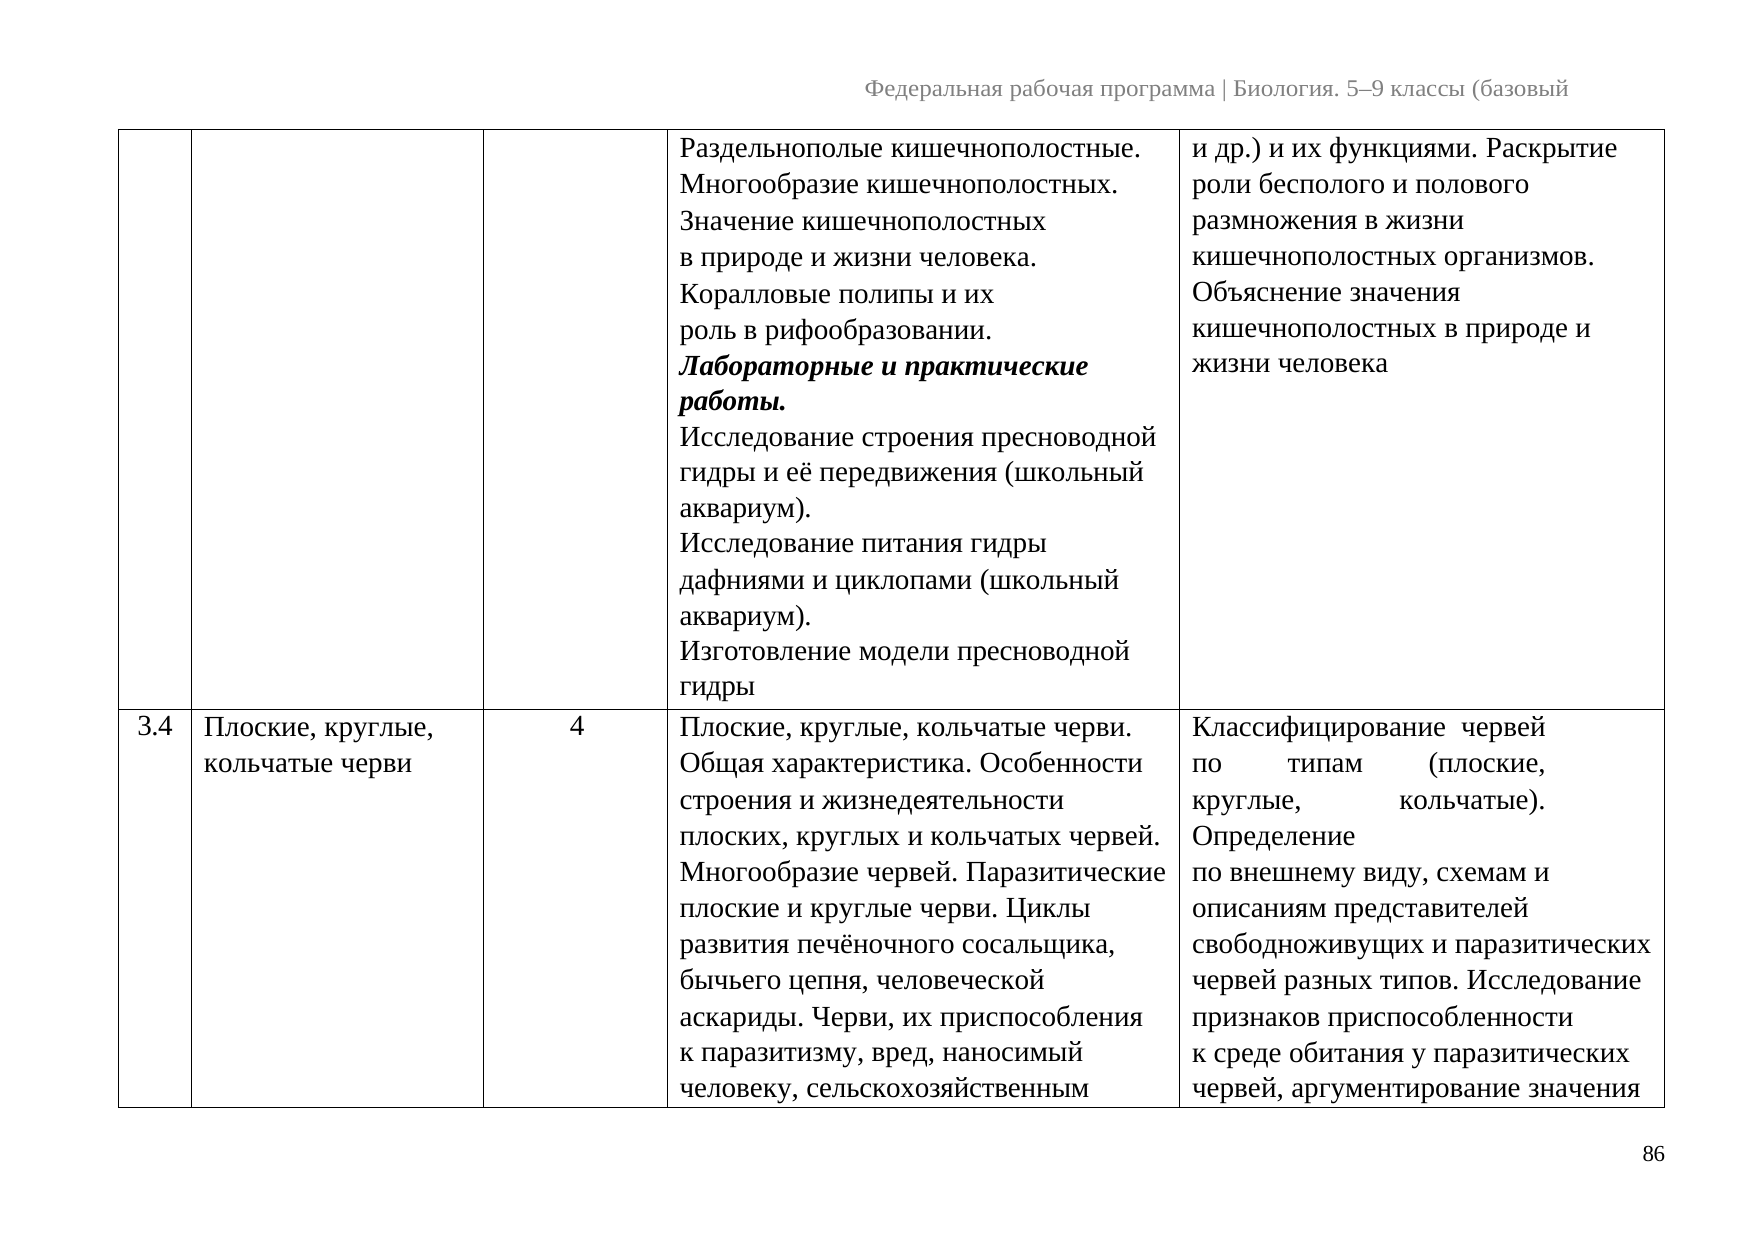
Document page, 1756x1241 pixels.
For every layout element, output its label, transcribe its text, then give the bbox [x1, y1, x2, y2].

table_header [484, 130, 667, 708]
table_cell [1180, 710, 1664, 1107]
table_cell 3.4 [119, 710, 191, 1107]
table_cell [192, 710, 483, 1107]
table_header Раздельнополые кишечнополостные. Многообразие кишечнополостных. Значение кишечнополостных в природе и жизни человека. Коралловые полипы и их роль в рифообразовании. Лабораторные и практические работы. Исследование строения пресноводной гидры и её передвижения (школьный аквариум). Исследование питания гидры дафниями и циклопами (школьный аквариум). Изготовление модели пресноводной гидры [668, 130, 1179, 708]
table_header [119, 130, 191, 708]
table_cell 4 [484, 710, 667, 1107]
table_header и др.) и их функциями. Раскрытие роли бесполого и полового размножения в жизни кишечнополостных организмов. Объяснение значения кишечнополостных в природе и жизни человека [1180, 130, 1664, 708]
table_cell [668, 710, 1179, 1107]
table_header [192, 130, 483, 708]
